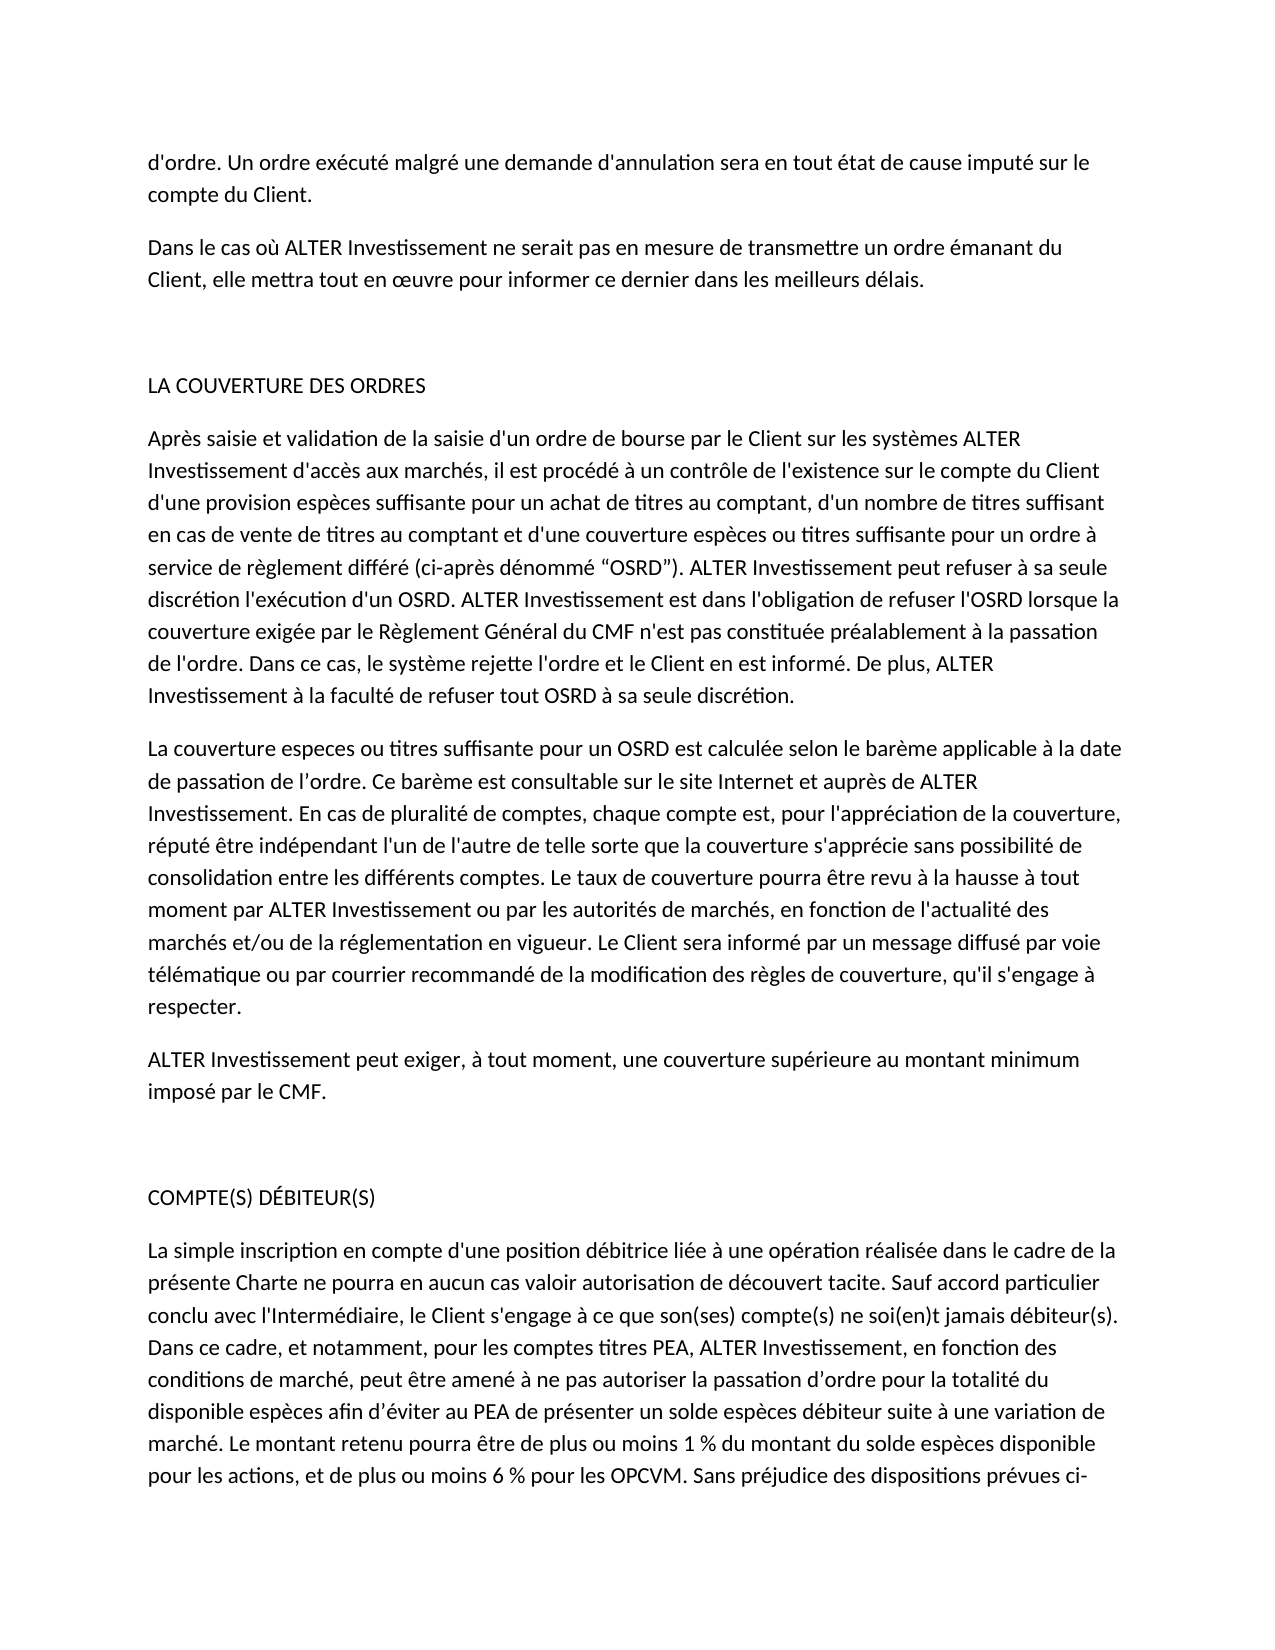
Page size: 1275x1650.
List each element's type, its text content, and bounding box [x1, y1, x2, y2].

text La couverture especes ou titres suffisante pour un OSRD est calculée selon le barème applicable à la date de passation de l’ordre. Ce barème est consultable sur le site Internet et auprès de ALTER Investissement. En cas de pluralité de comptes, chaque compte est, pour l'appréciation de la couverture, réputé être indépendant l'un de l'autre de telle sorte que la couverture s'apprécie sans possibilité de consolidation entre les différents comptes. Le taux de couverture pourra être revu à la hausse à tout moment par ALTER Investissement ou par les autorités de marchés, en fonction de l'actualité des marchés et/ou de la réglementation en vigueur. Le Client sera informé par un message diffusé par voie télématique ou par courrier recommandé de la modification des règles de couverture, qu'il s'engage à respecter. [148, 734, 1127, 1020]
text Après saisie et validation de la saisie d'un ordre de bourse par le Client sur les systèmes ALTER Investissement d'accès aux marchés, il est procédé à un contrôle de l'existence sur le compte du Client d'une provision espèces suffisante pour un achat de titres au comptant, d'un nombre de titres suffisant en cas de vente de titres au comptant et d'une couverture espèces ou titres suffisante pour un ordre à service de règlement différé (ci-après dénommé “OSRD”). ALTER Investissement peut refuser à sa seule discrétion l'exécution d'un OSRD. ALTER Investissement est dans l'obligation de refuser l'OSRD lorsque la couverture exigée par le Règlement Général du CMF n'est pas constituée préalablement à la passation de l'ordre. Dans ce cas, le système rejette l'ordre et le Client en est informé. De plus, ALTER Investissement à la faculté de refuser tout OSRD à sa seule discrétion. [148, 424, 1127, 709]
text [148, 148, 1127, 208]
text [148, 1236, 1127, 1490]
text ALTER Investissement peut exiger, à tout moment, une couverture supérieure au montant minimum imposé par le CMF. [148, 1045, 1127, 1105]
text LA COUVERTURE DES ORDRES [148, 371, 1127, 399]
text COMPTE(S) DÉBITEUR(S) [148, 1183, 1127, 1211]
text Dans le cas où ALTER Investissement ne serait pas en mesure de transmettre un ordre émanant du Client, elle mettra tout en œuvre pour informer ce dernier dans les meilleurs délais. [148, 233, 1127, 293]
